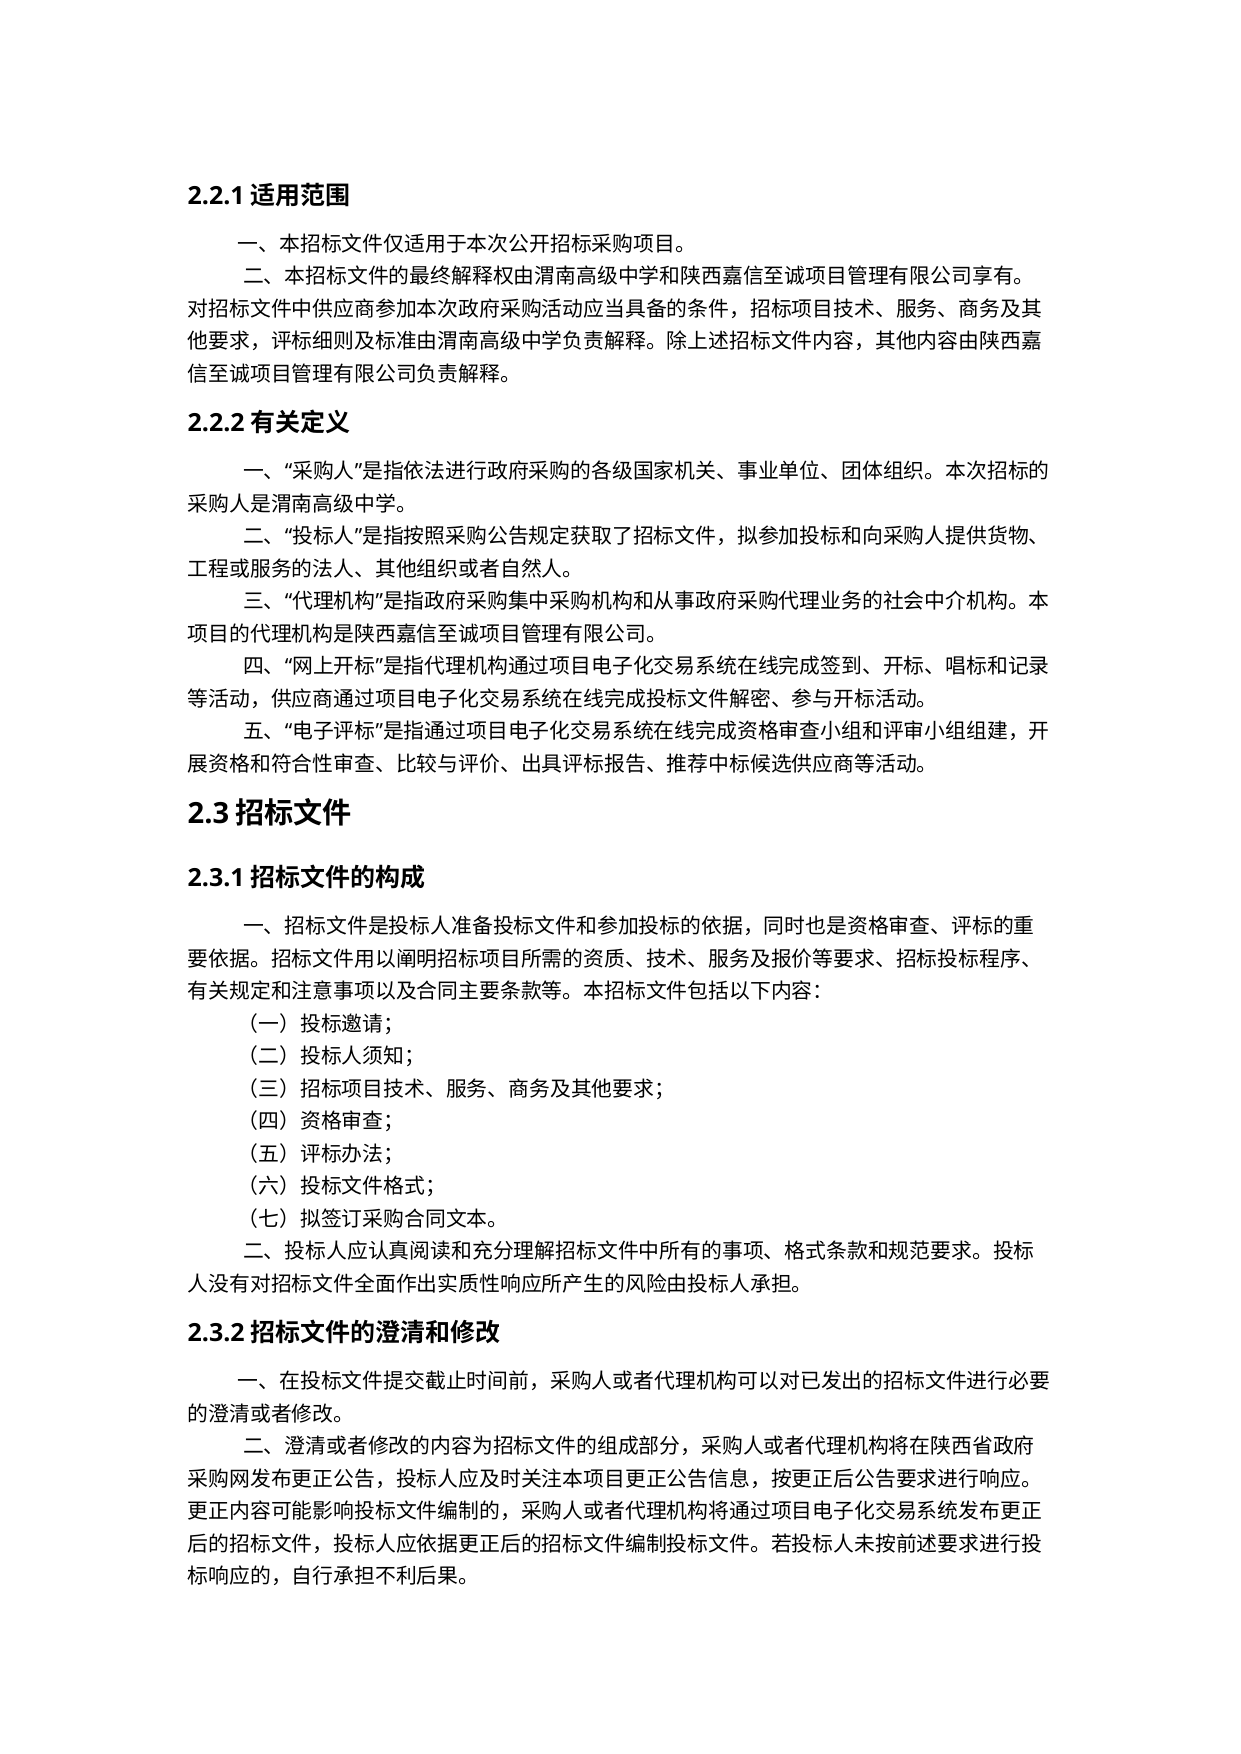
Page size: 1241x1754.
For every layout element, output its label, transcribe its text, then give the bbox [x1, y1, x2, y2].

text （七）拟签订采购合同文本。 [187, 1202, 1053, 1234]
text 2.3.1招标文件的构成 [187, 844, 1053, 909]
text 一、“采购人”是指依法进行政府采购的各级国家机关、事业单位、团体组织。本次招标的采购人是渭南高级中学。 [187, 454, 1053, 519]
text 2.3招标文件 [187, 779, 1053, 844]
text 二、本招标文件的最终解释权由渭南高级中学和陕西嘉信至诚项目管理有限公司享有。对招标文件中供应商参加本次政府采购活动应当具备的条件，招标项目技术、服务、商务及其他要求，评标细则及标准由渭南高级中学负责解释。除上述招标文件内容，其他内容由陕西嘉信至诚项目管理有限公司负责解释。 [187, 259, 1053, 389]
text （五）评标办法； [187, 1137, 1053, 1169]
text 二、投标人应认真阅读和充分理解招标文件中所有的事项、格式条款和规范要求。投标人没有对招标文件全面作出实质性响应所产生的风险由投标人承担。 [187, 1234, 1053, 1299]
text 二、澄清或者修改的内容为招标文件的组成部分，采购人或者代理机构将在陕西省政府采购网发布更正公告，投标人应及时关注本项目更正公告信息，按更正后公告要求进行响应。更正内容可能影响投标文件编制的，采购人或者代理机构将通过项目电子化交易系统发布更正后的招标文件，投标人应依据更正后的招标文件编制投标文件。若投标人未按前述要求进行投标响应的，自行承担不利后果。 [187, 1429, 1053, 1592]
text 2.2.2有关定义 [187, 389, 1053, 454]
text （六）投标文件格式； [187, 1169, 1053, 1202]
text 五、“电子评标”是指通过项目电子化交易系统在线完成资格审查小组和评审小组组建，开展资格和符合性审查、比较与评价、出具评标报告、推荐中标候选供应商等活动。 [187, 714, 1053, 779]
text 四、“网上开标”是指代理机构通过项目电子化交易系统在线完成签到、开标、唱标和记录等活动，供应商通过项目电子化交易系统在线完成投标文件解密、参与开标活动。 [187, 649, 1053, 714]
text 一、本招标文件仅适用于本次公开招标采购项目。 [187, 227, 1053, 259]
text 三、“代理机构”是指政府采购集中采购机构和从事政府采购代理业务的社会中介机构。本项目的代理机构是陕西嘉信至诚项目管理有限公司。 [187, 584, 1053, 649]
text 一、招标文件是投标人准备投标文件和参加投标的依据，同时也是资格审查、评标的重要依据。招标文件用以阐明招标项目所需的资质、技术、服务及报价等要求、招标投标程序、有关规定和注意事项以及合同主要条款等。本招标文件包括以下内容： [187, 909, 1053, 1007]
text 二、“投标人”是指按照采购公告规定获取了招标文件，拟参加投标和向采购人提供货物、工程或服务的法人、其他组织或者自然人。 [187, 519, 1053, 584]
text 一、在投标文件提交截止时间前，采购人或者代理机构可以对已发出的招标文件进行必要的澄清或者修改。 [187, 1364, 1053, 1429]
text （四）资格审查； [187, 1104, 1053, 1137]
text 2.2.1适用范围 [187, 162, 1053, 227]
text （二）投标人须知； [187, 1039, 1053, 1072]
text （一）投标邀请； [187, 1007, 1053, 1039]
text 2.3.2招标文件的澄清和修改 [187, 1299, 1053, 1364]
text （三）招标项目技术、服务、商务及其他要求； [187, 1072, 1053, 1104]
